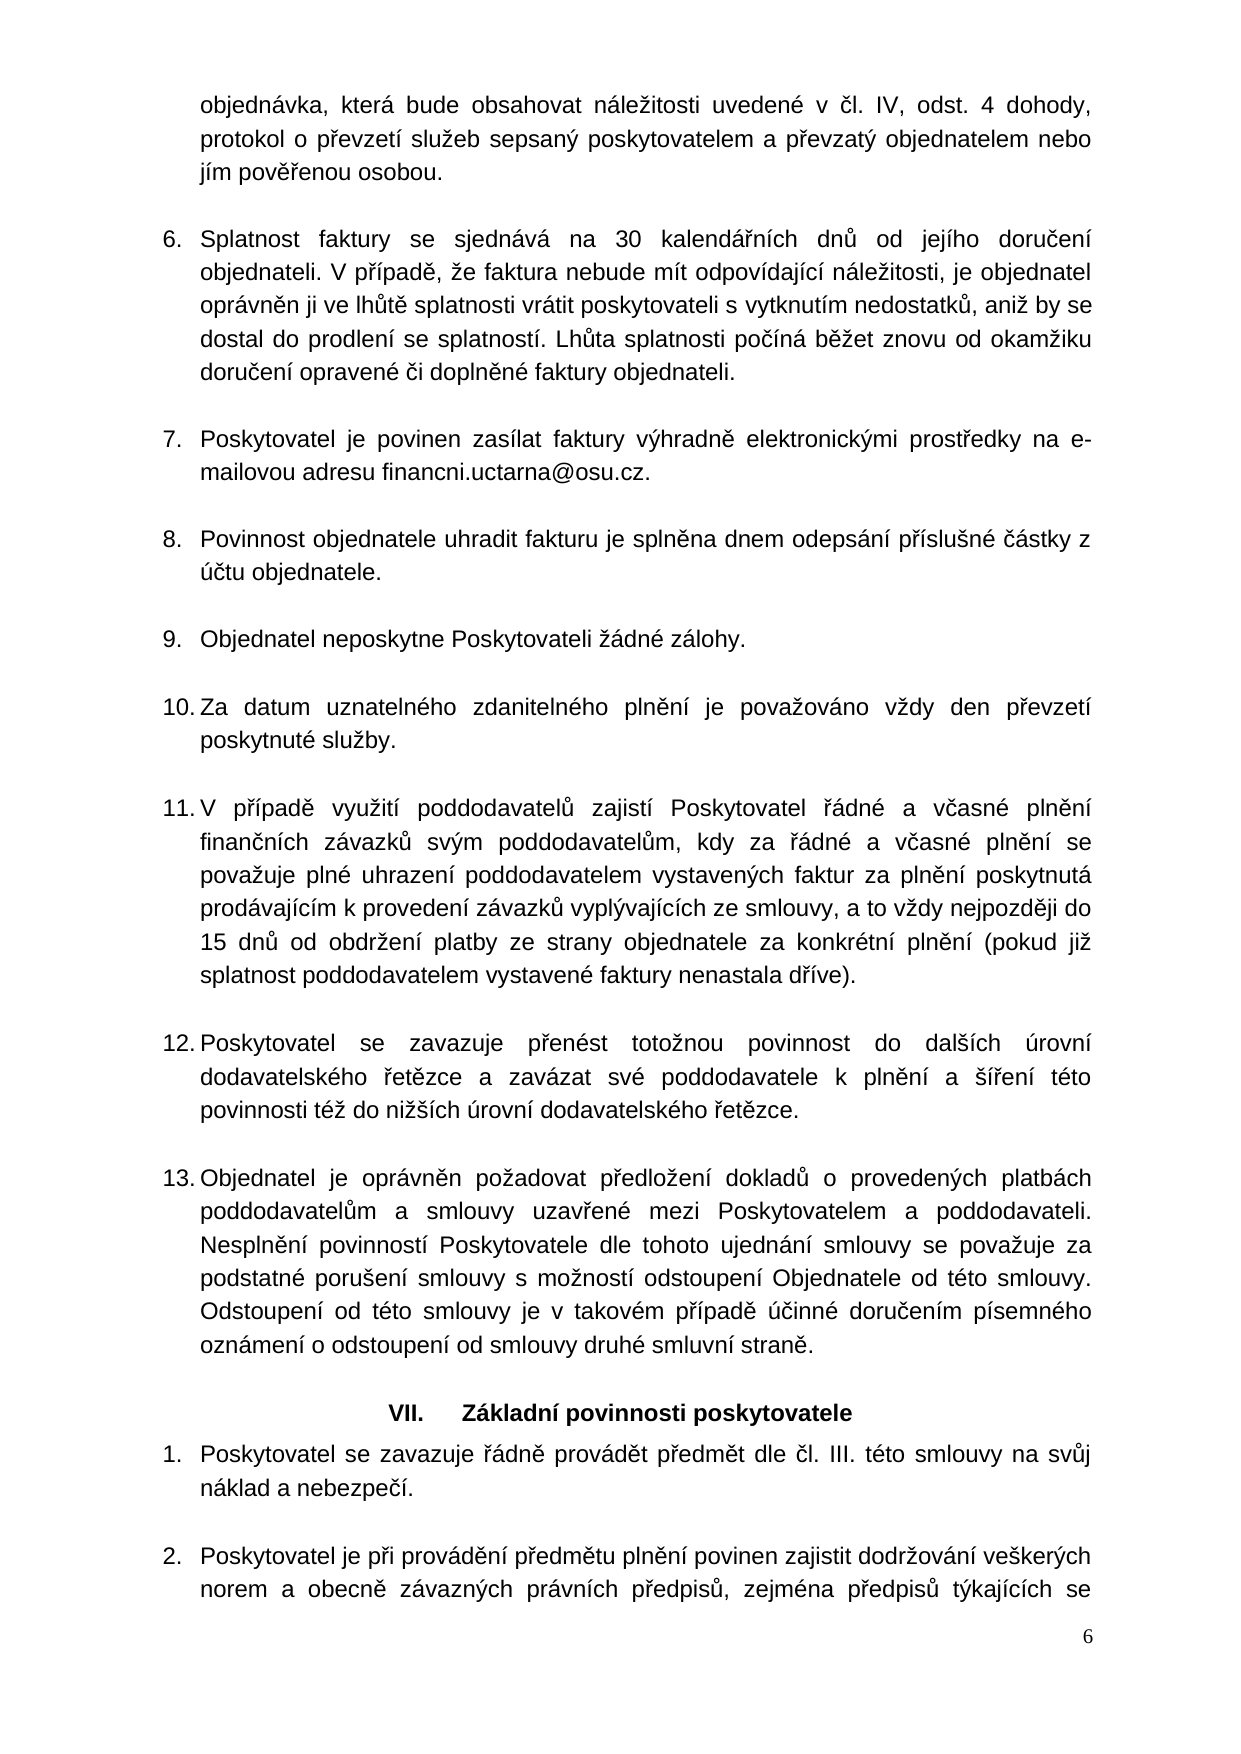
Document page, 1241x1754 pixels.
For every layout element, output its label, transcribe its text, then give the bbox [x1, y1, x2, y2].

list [162, 91, 1093, 186]
list Objednatel neposkytne Poskytovateli žádné zálohy. [162, 625, 1093, 652]
list Základní povinnosti poskytovatele [184, 1399, 1093, 1426]
list Splatnost faktury se sjednává na 30 kalendářních dnů od jejího doručení objednateli. V případě, že faktura nebude mít odpovídající náležitosti, je objednatel oprávněn ji ve lhůtě splatnosti vrátit poskytovateli s vytknutím nedostatků, aniž by se dostal do prodlení se splatností. Lhůta splatnosti počíná běžet znovu od okamžiku doručení opravené či doplněné faktury objednateli. [162, 225, 1093, 386]
list Objednatel je oprávněn požadovat předložení dokladů o provedených platbách poddodavatelům a smlouvy uzavřené mezi Poskytovatelem a poddodavateli. Nesplnění povinností Poskytovatele dle tohoto ujednání smlouvy se považuje za podstatné porušení smlouvy s možností odstoupení Objednatele od této smlouvy. Odstoupení od této smlouvy je v takovém případě účinné doručením písemného oznámení o odstoupení od smlouvy druhé smluvní straně. [162, 1164, 1093, 1358]
list Za datum uznatelného zdanitelného plnění je považováno vždy den převzetí poskytnuté služby. [162, 693, 1093, 754]
list Poskytovatel je povinen zasílat faktury výhradně elektronickými prostředky na e-mailovou adresu financni.uctarna@osu.cz. [162, 425, 1093, 486]
list Poskytovatel se zavazuje řádně provádět předmět dle čl. III. této smlouvy na svůj náklad a nebezpečí. [162, 1440, 1093, 1501]
list Povinnost objednatele uhradit fakturu je splněna dnem odepsání příslušné částky z účtu objednatele. [162, 525, 1093, 586]
list Poskytovatel se zavazuje přenést totožnou povinnost do dalších úrovní dodavatelského řetězce a zavázat své poddodavatele k plnění a šíření této povinnosti též do nižších úrovní dodavatelského řetězce. [162, 1029, 1093, 1123]
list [162, 1542, 1093, 1602]
list V případě využití poddodavatelů zajistí Poskytovatel řádné a včasné plnění finančních závazků svým poddodavatelům, kdy za řádné a včasné plnění se považuje plné uhrazení poddodavatelem vystavených faktur za plnění poskytnutá prodávajícím k provedení závazků vyplývajících ze smlouvy, a to vždy nejpozději do 15 dnů od obdržení platby ze strany objednatele za konkrétní plnění (pokud již splatnost poddodavatelem vystavené faktury nenastala dříve). [162, 794, 1093, 989]
